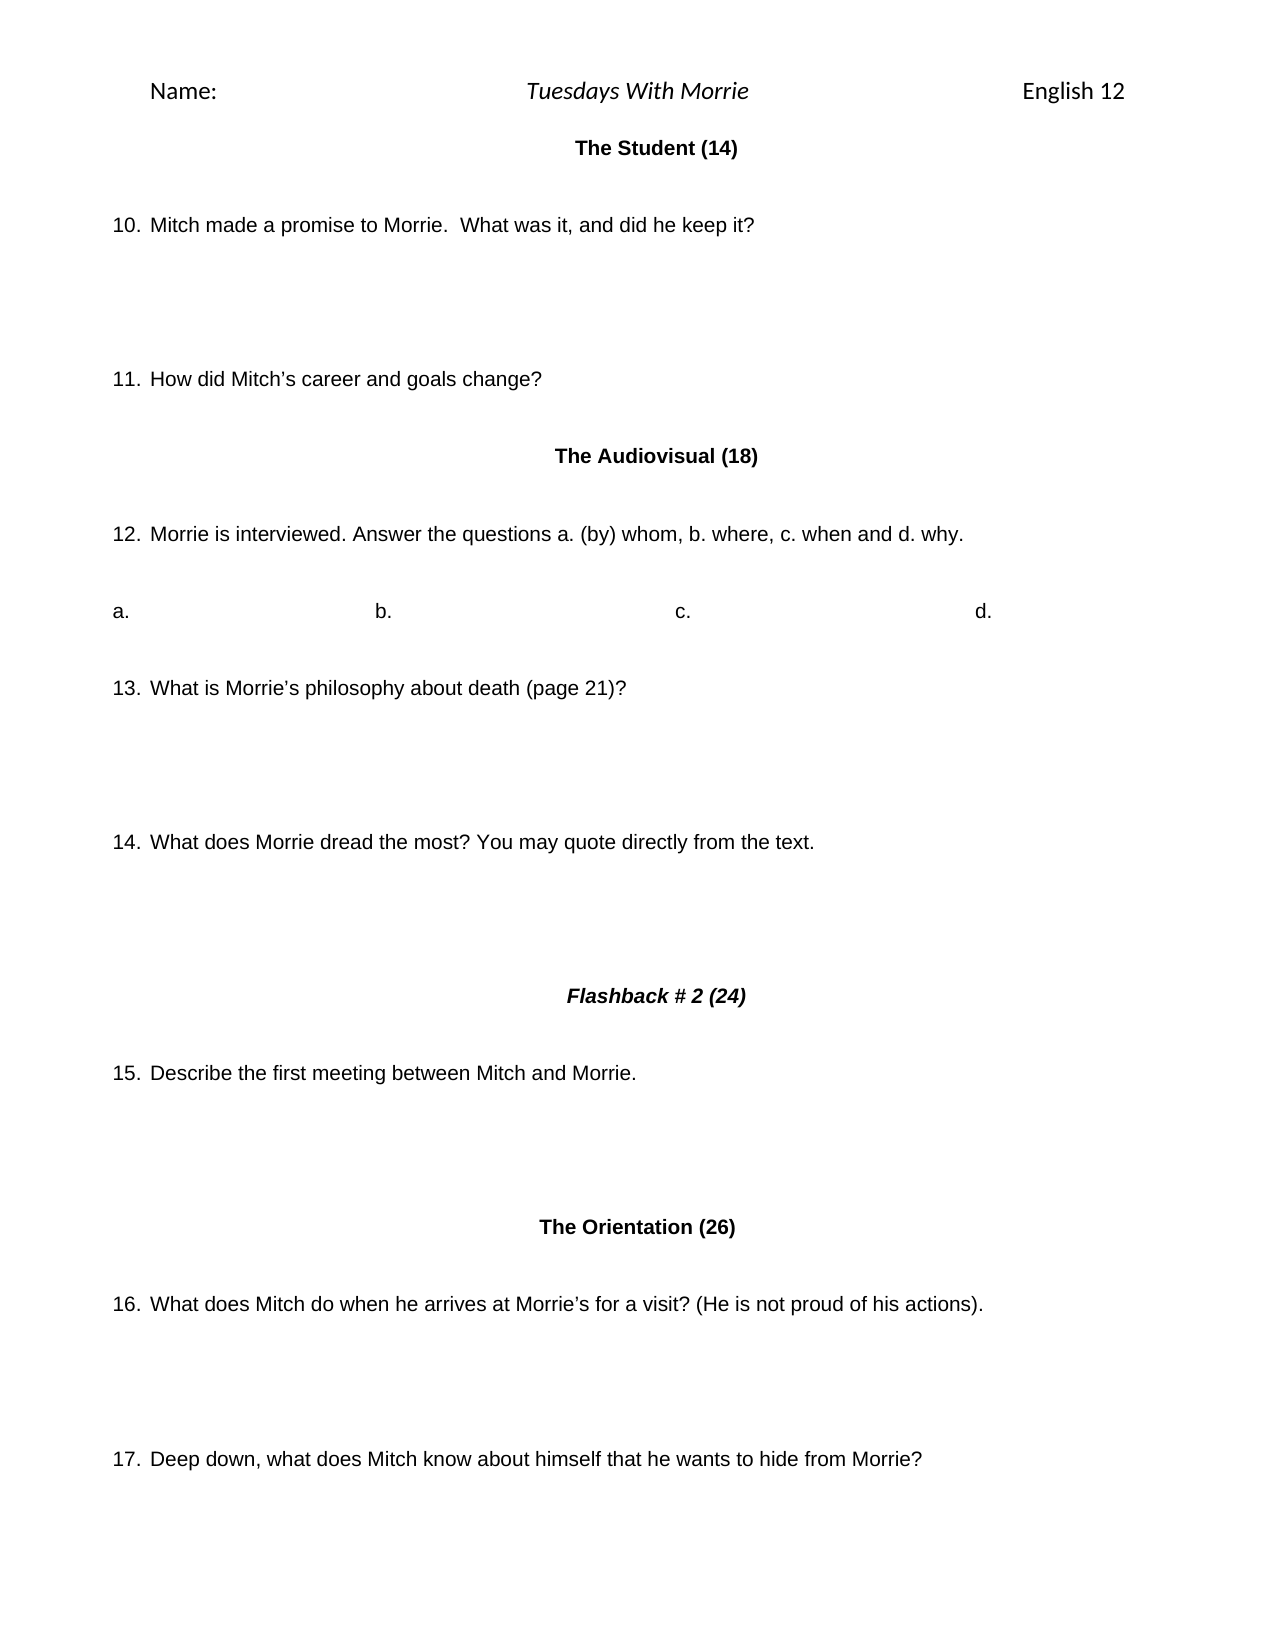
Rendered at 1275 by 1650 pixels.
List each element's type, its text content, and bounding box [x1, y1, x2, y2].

text Flashback # 2 (24) [112, 984, 1200, 1008]
subtitle The Student (14) [112, 136, 1200, 160]
text a. b. c. d. [112, 598, 1200, 622]
list Describe the first meeting between Mitch and Morrie. [112, 1061, 1200, 1085]
list What does Mitch do when he arrives at Morrie’s for a visit? (He is not proud of his actions). [112, 1292, 1200, 1316]
list Morrie is interviewed. Answer the questions a. (by) whom, b. where, c. when and d. why. [112, 521, 1200, 545]
list What is Morrie’s philosophy about death (page 21)? [112, 676, 1200, 699]
list How did Mitch’s career and goals change? [112, 367, 1200, 391]
list Deep down, what does Mitch know about himself that he wants to hide from Morrie? [112, 1446, 1200, 1470]
subtitle The Audiovisual (18) [112, 444, 1200, 468]
list What does Morrie dread the most? You may quote directly from the text. [112, 830, 1200, 854]
list Mitch made a promise to Morrie. What was it, and did he keep it? [112, 213, 1200, 237]
text The Orientation (26) [75, 1215, 1200, 1239]
